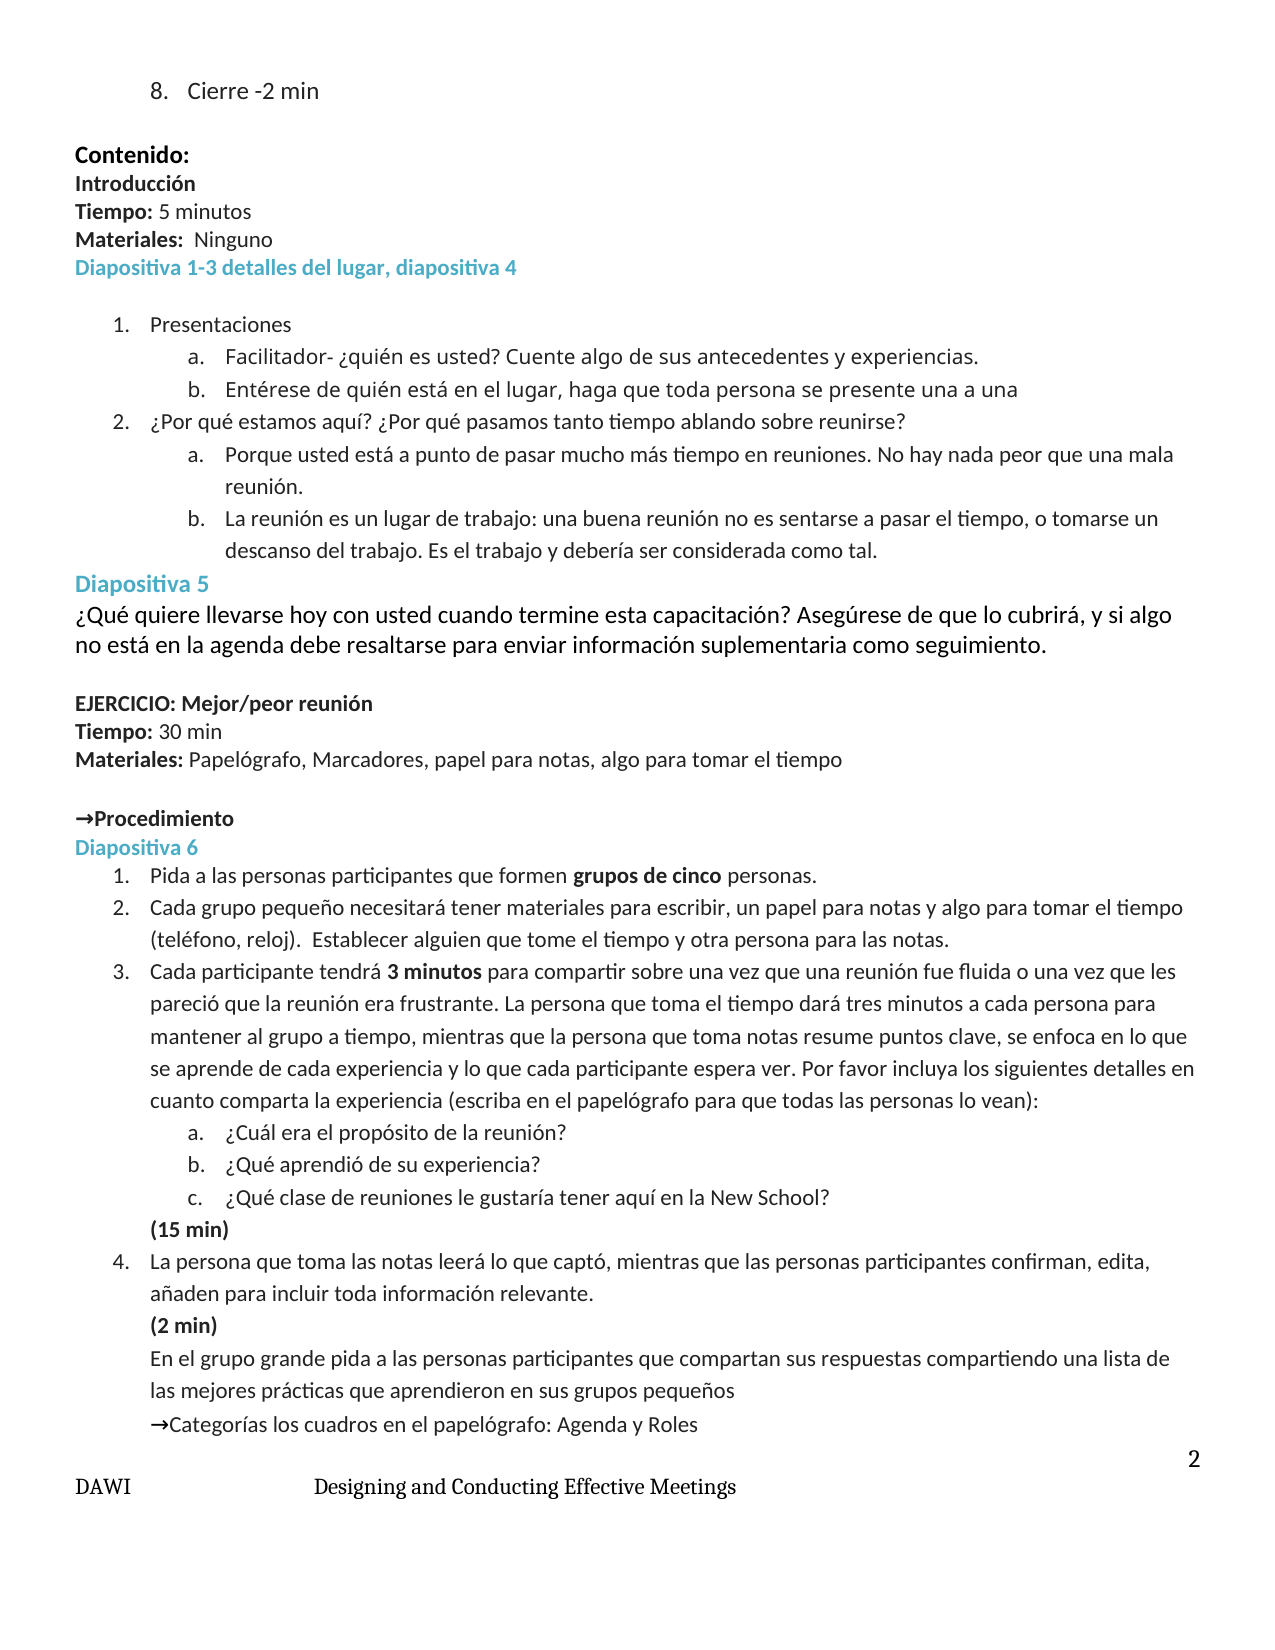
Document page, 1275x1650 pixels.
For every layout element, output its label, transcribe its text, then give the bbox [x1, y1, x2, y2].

text EJERCICIO: Mejor/peor reunión [75, 689, 1200, 717]
text Contenido: [75, 139, 1200, 169]
list ¿Cuál era el propósito de la reunión? [187, 1118, 1200, 1146]
list Cada participante tendrá 3 minutos para compartir sobre una vez que una reunión fue fluida o una vez que les pareció que la reunión era frustrante. La persona que toma el tiempo dará tres minutos a cada persona para mantener al grupo a tiempo, mientras que la persona que toma notas resume puntos clave, se enfoca en lo que se aprende de cada experiencia y lo que cada participante espera ver. Por favor incluya los siguientes detalles en cuanto comparta la experiencia (escriba en el papelógrafo para que todas las personas lo vean): [112, 957, 1200, 1114]
list ¿Por qué estamos aquí? ¿Por qué pasamos tanto tiempo ablando sobre reunirse? [112, 407, 1200, 436]
text ¿Qué quiere llevarse hoy con usted cuando termine esta capacitación? Asegúrese de que lo cubrirá, y si algo no está en la agenda debe resaltarse para enviar información suplementaria como seguimiento. [75, 599, 1200, 660]
list Facilitador- ¿quién es usted? Cuente algo de sus antecedentes y experiencias. [187, 342, 1200, 371]
text Diapositiva 5 [75, 568, 1200, 599]
list Pida a las personas participantes que formen grupos de cinco personas. [112, 861, 1200, 889]
text Materiales: Papelógrafo, Marcadores, papel para notas, algo para tomar el tiempo [75, 745, 1200, 773]
text Diapositiva 1-3 detalles del lugar, diapositiva 4 [75, 253, 1200, 281]
text Introducción [75, 169, 1200, 197]
list Cierre -2 min [150, 75, 1200, 106]
list ¿Qué aprendió de su experiencia? [187, 1151, 1200, 1178]
text Materiales: Ninguno [75, 225, 1200, 253]
list Porque usted está a punto de pasar mucho más tiempo en reuniones. No hay nada peor que una mala reunión. [187, 440, 1200, 500]
text En el grupo grande pida a las personas participantes que compartan sus respuestas compartiendo una lista de las mejores prácticas que aprendieron en sus grupos pequeños [150, 1344, 1200, 1404]
text Tiempo: 5 minutos [75, 197, 1200, 225]
list Cada grupo pequeño necesitará tener materiales para escribir, un papel para notas y algo para tomar el tiempo (teléfono, reloj). Establecer alguien que tome el tiempo y otra persona para las notas. [112, 893, 1200, 953]
text Tiempo: 30 min [75, 717, 1200, 745]
text (2 min) [150, 1311, 1200, 1339]
text Diapositiva 6 [75, 833, 1200, 861]
text →Procedimiento [75, 802, 1200, 833]
list ¿Qué clase de reuniones le gustaría tener aquí en la New School? [187, 1183, 1200, 1211]
text (15 min) [150, 1215, 1200, 1243]
list Presentaciones [112, 310, 1200, 338]
list Entérese de quién está en el lugar, haga que toda persona se presente una a una [187, 375, 1200, 403]
list La persona que toma las notas leerá lo que captó, mientras que las personas participantes confirman, edita, añaden para incluir toda información relevante. [112, 1247, 1200, 1307]
text →Categorías los cuadros en el papelógrafo: Agenda y Roles [150, 1408, 1200, 1439]
list La reunión es un lugar de trabajo: una buena reunión no es sentarse a pasar el tiempo, o tomarse un descanso del trabajo. Es el trabajo y debería ser considerada como tal. [187, 504, 1200, 564]
